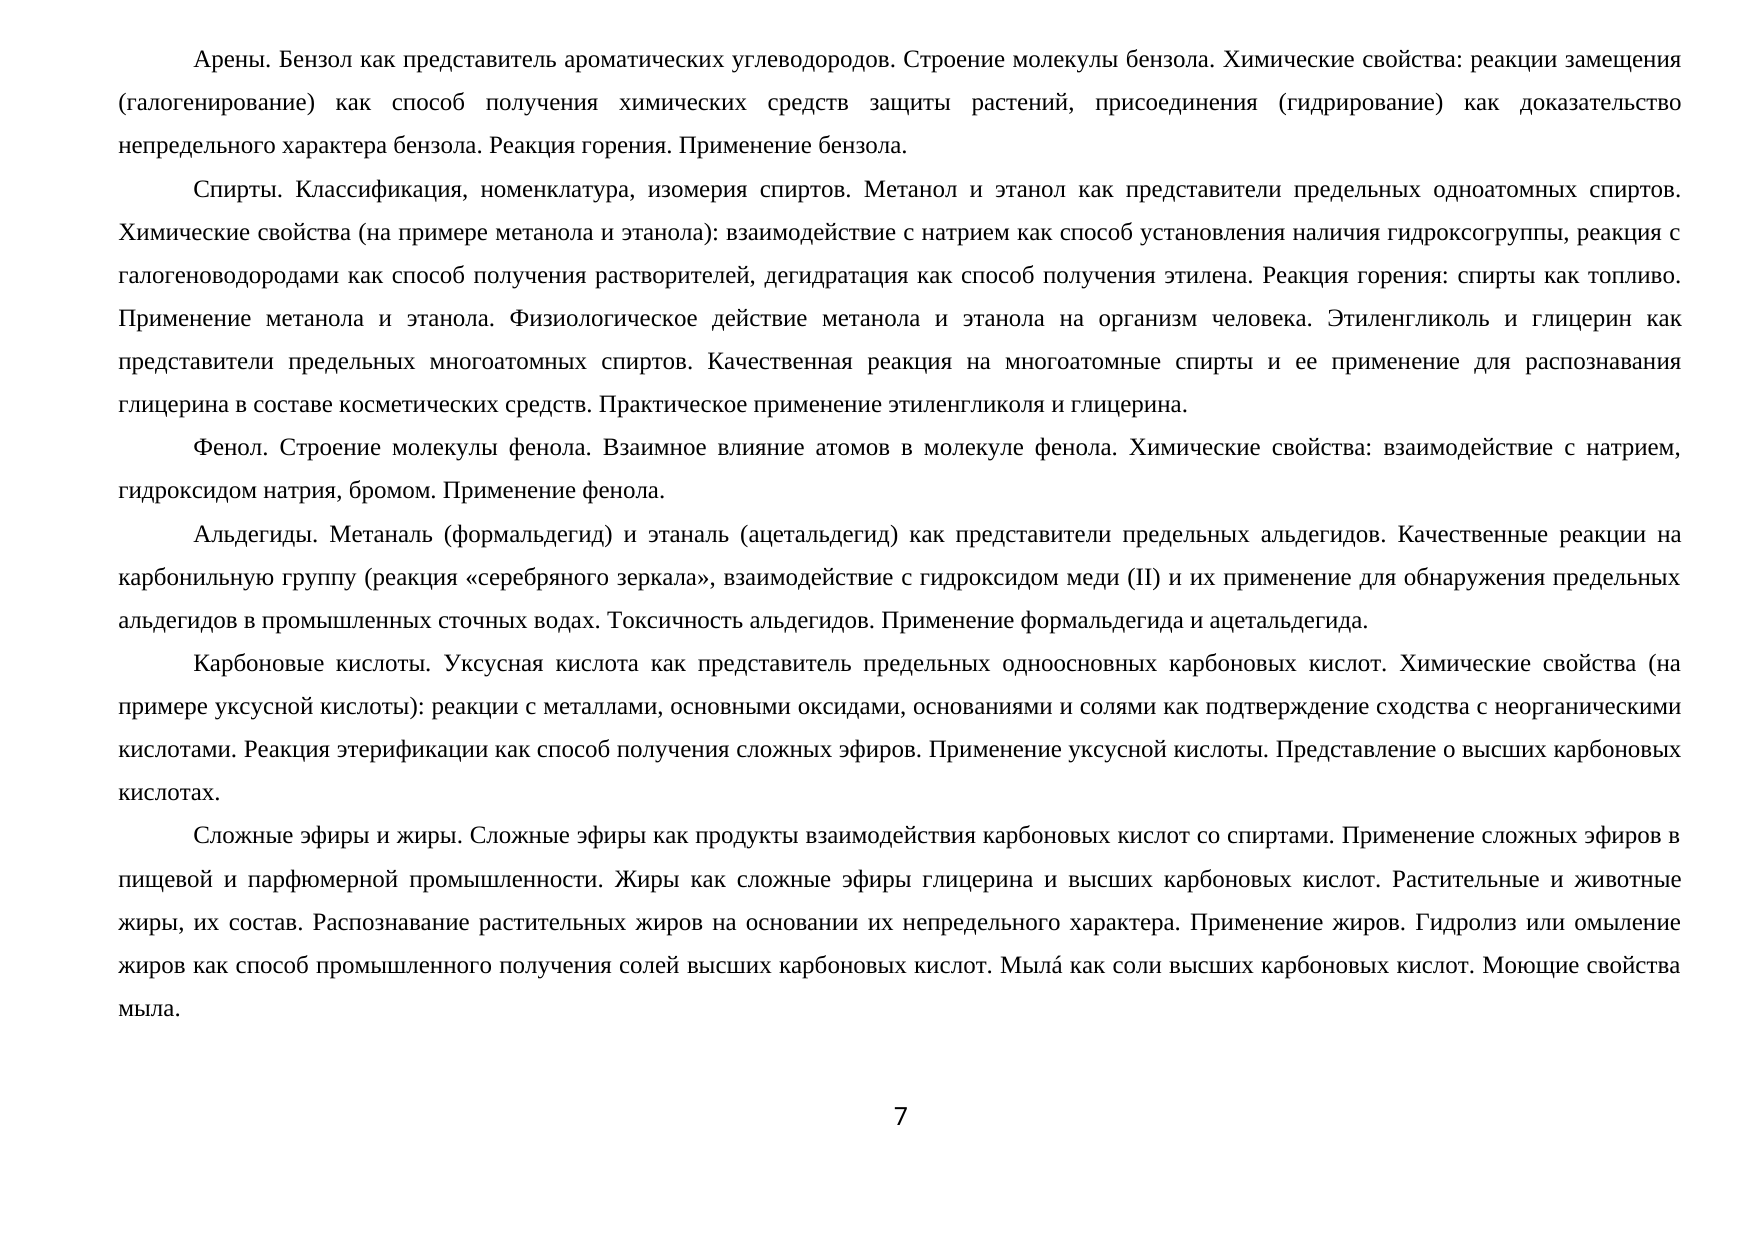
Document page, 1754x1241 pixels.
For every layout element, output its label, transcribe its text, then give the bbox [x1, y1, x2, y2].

text Альдегиды. Метаналь (формальдегид) и этаналь (ацетальдегид) как представители предельных альдегидов. Качественные реакции на карбонильную группу (реакция «серебряного зеркала», взаимодействие с гидроксидом меди (II) и их применение для обнаружения предельных альдегидов в промышленных сточных водах. Токсичность альдегидов. Применение формальдегида и ацетальдегида. [118, 519, 1683, 634]
text Спирты. Классификация, номенклатура, изомерия спиртов. Метанол и этанол как представители предельных одноатомных спиртов. Химические свойства (на примере метанола и этанола): взаимодействие с натрием как способ установления наличия гидроксогруппы, реакция с галогеноводородами как способ получения растворителей, дегидратация как способ получения этилена. Реакция горения: спирты как топливо. Применение метанола и этанола. Физиологическое действие метанола и этанола на организм человека. Этиленгликоль и глицерин как представители предельных многоатомных спиртов. Качественная реакция на многоатомные спирты и ее применение для распознавания глицерина в составе косметических средств. Практическое применение этиленгликоля и глицерина. [118, 174, 1683, 418]
text Карбоновые кислоты. Уксусная кислота как представитель предельных одноосновных карбоновых кислот. Химические свойства (на примере уксусной кислоты): реакции с металлами, основными оксидами, основаниями и солями как подтверждение сходства с неорганическими кислотами. Реакция этерификации как способ получения сложных эфиров. Применение уксусной кислоты. Представление о высших карбоновых кислотах. [118, 648, 1683, 806]
text Сложные эфиры и жиры. Сложные эфиры как продукты взаимодействия карбоновых кислот со спиртами. Применение сложных эфиров в пищевой и парфюмерной промышленности. Жиры как сложные эфиры глицерина и высших карбоновых кислот. Растительные и животные жиры, их состав. Распознавание растительных жиров на основании их непредельного характера. Применение жиров. Гидролиз или омыление жиров как способ промышленного получения солей высших карбоновых кислот. Мылá как соли высших карбоновых кислот. Моющие свойства мыла. [118, 821, 1683, 1022]
text Фенол. Строение молекулы фенола. Взаимное влияние атомов в молекуле фенола. Химические свойства: взаимодействие с натрием, гидроксидом натрия, бромом. Применение фенола. [118, 432, 1683, 504]
text Арены. Бензол как представитель ароматических углеводородов. Строение молекулы бензола. Химические свойства: реакции замещения (галогенирование) как способ получения химических средств защиты растений, присоединения (гидрирование) как доказательство непредельного характера бензола. Реакция горения. Применение бензола. [118, 44, 1683, 159]
